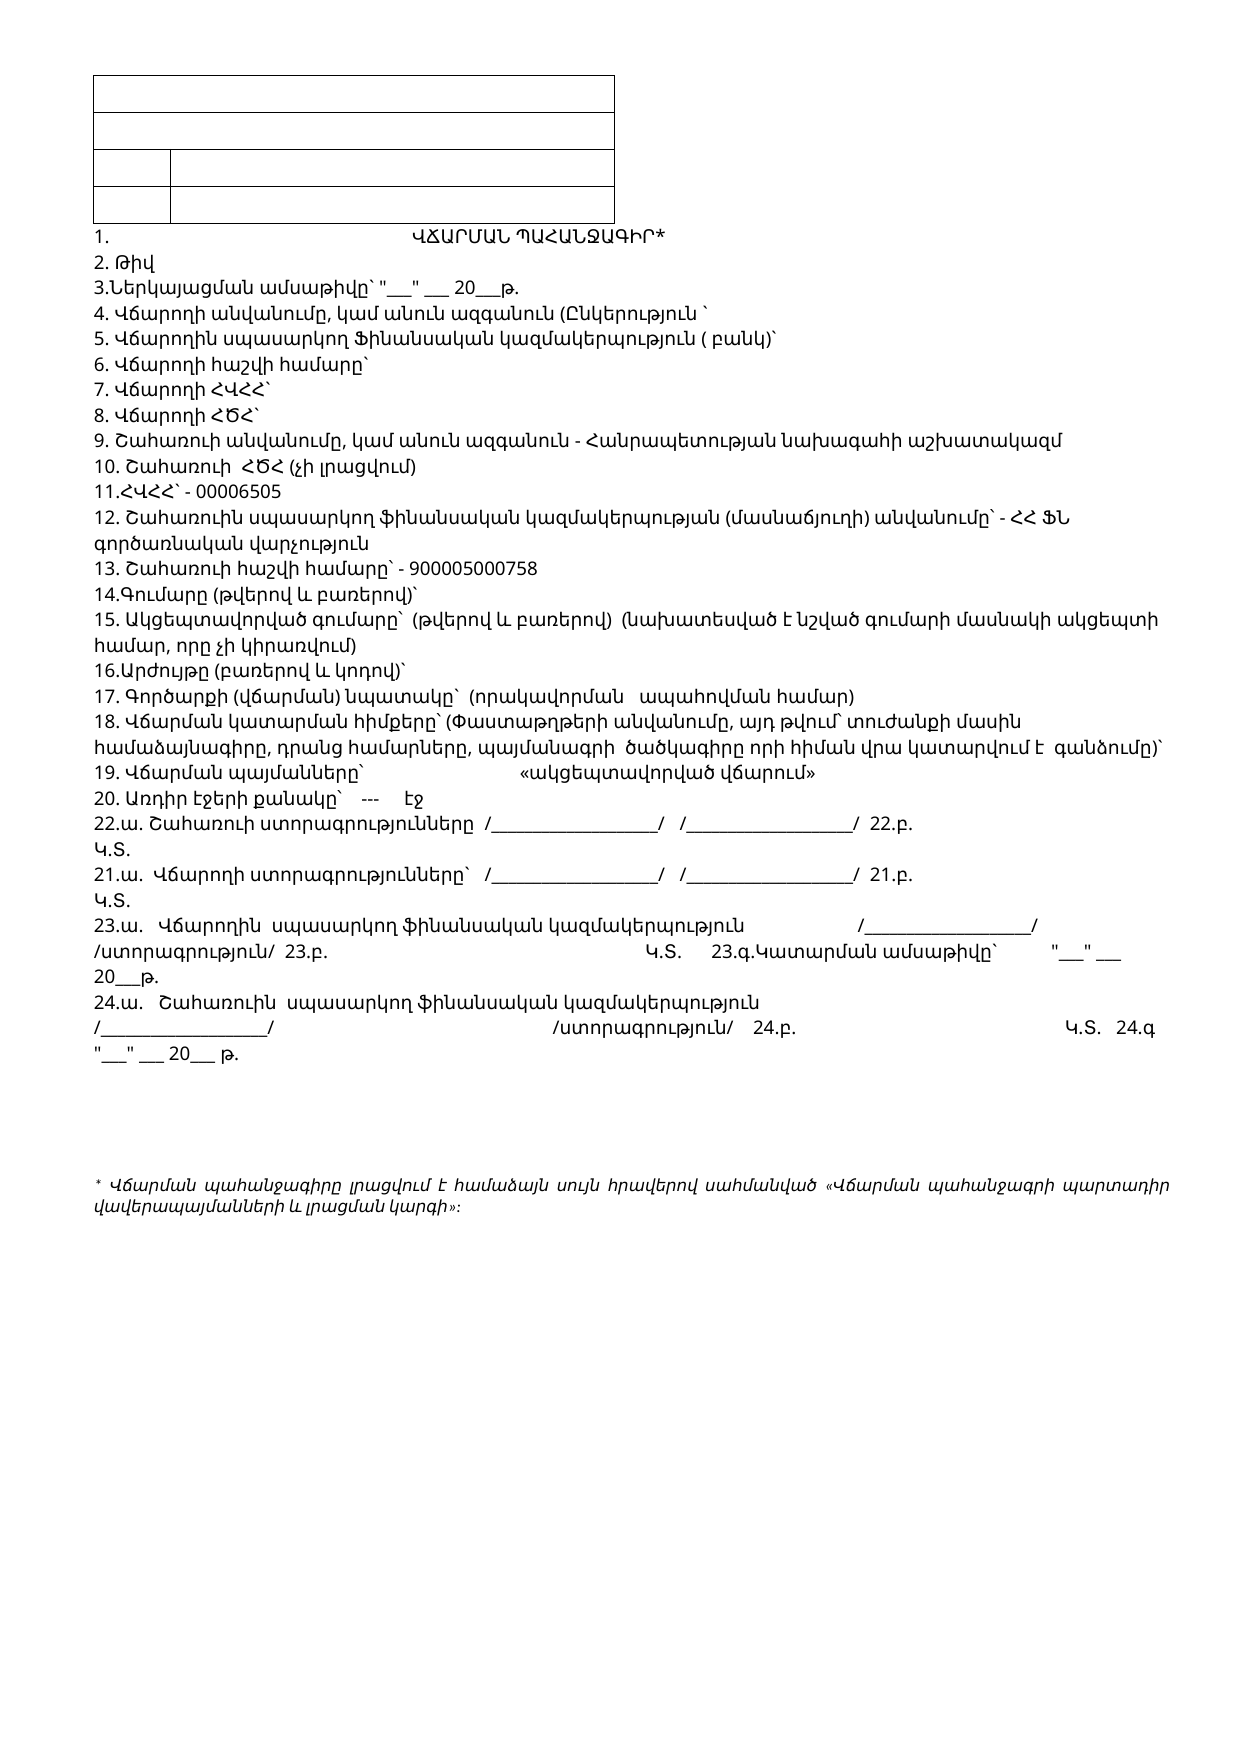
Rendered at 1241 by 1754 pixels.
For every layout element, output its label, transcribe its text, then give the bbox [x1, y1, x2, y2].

text * Վճարման պահանջագիրը լրացվում է համաձայն սույն հրավերով սահմանված «Վճարման պահանջագրի պարտադիր վավերապայմանների և լրացման կարգի»: [94, 1176, 1171, 1216]
